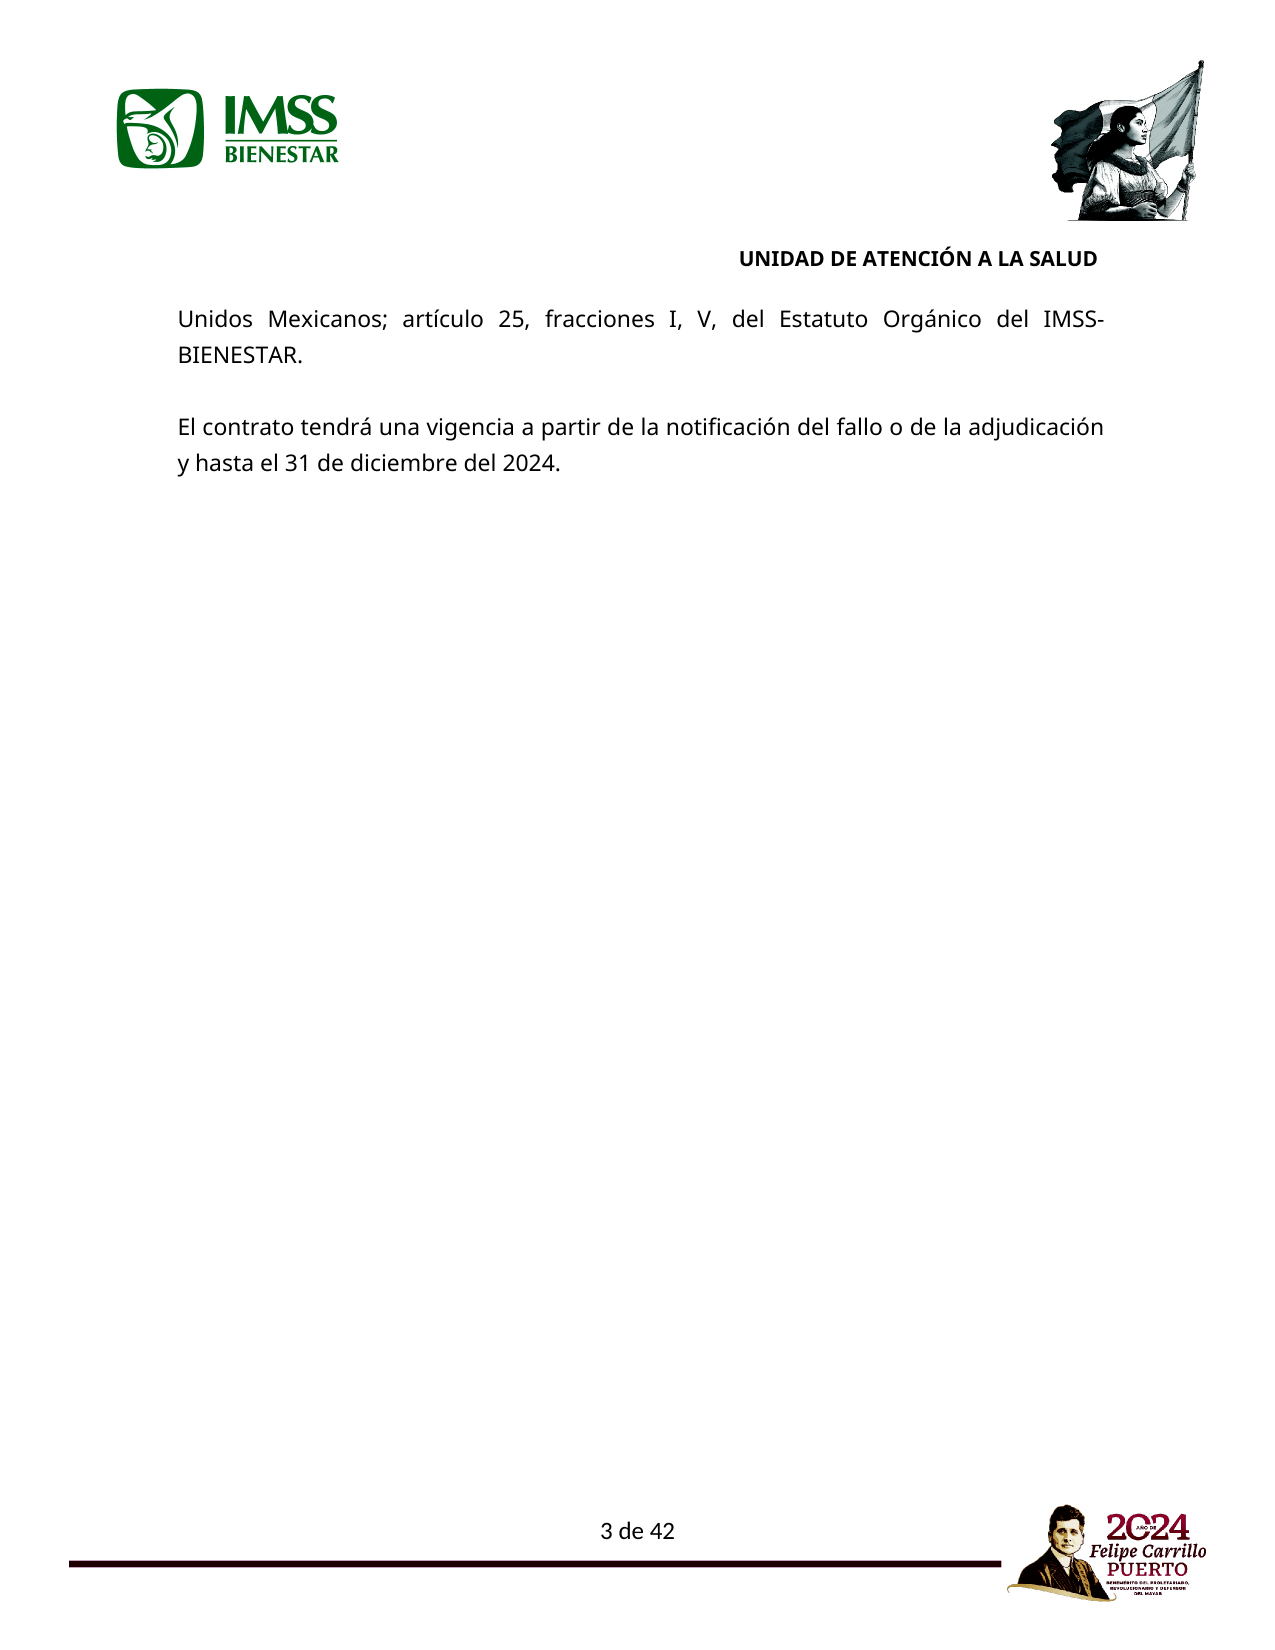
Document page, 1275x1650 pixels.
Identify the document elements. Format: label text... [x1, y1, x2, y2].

picture [1, 0, 1274, 1646]
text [177, 303, 1106, 371]
text El contrato tendrá una vigencia a partir de la notificación del fallo o de la adjudicación y hasta el 31 de diciembre del 2024. [177, 411, 1106, 478]
